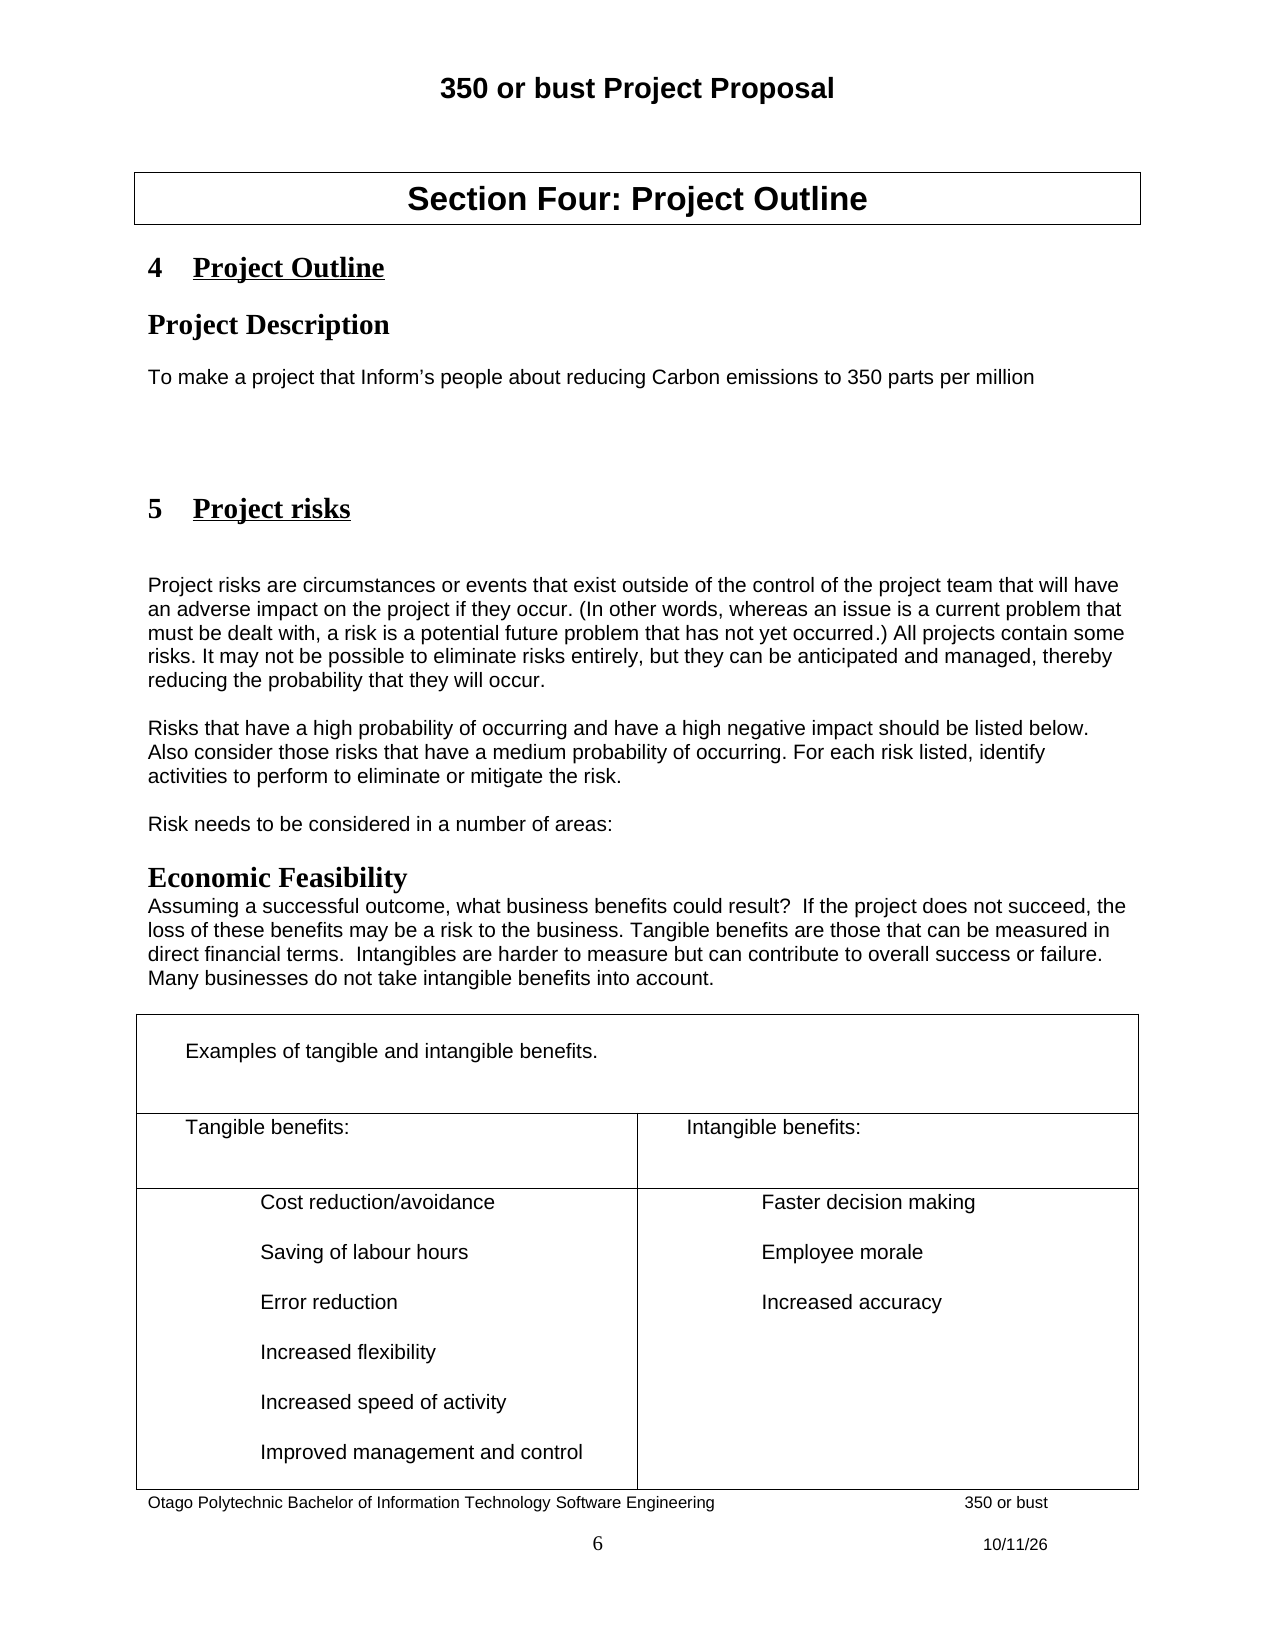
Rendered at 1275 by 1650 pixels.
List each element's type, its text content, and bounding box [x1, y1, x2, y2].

subtitle Project Description [148, 307, 1127, 341]
text Assuming a successful outcome, what business benefits could result? If the project does not succeed, the loss of these benefits may be a risk to the business. Tangible benefits are those that can be measured in direct financial terms. Intangibles are harder to measure but can contribute to overall success or failure. Many businesses do not take intangible benefits into account. [148, 893, 1127, 989]
table_cell Tangible benefits: [137, 1114, 637, 1187]
subtitle Project Outline [148, 250, 1127, 283]
subtitle Project risks [148, 491, 1127, 524]
text To make a project that Inform’s people about reducing Carbon emissions to 350 parts per million [148, 365, 1127, 389]
text Risk needs to be considered in a number of areas: [148, 812, 1127, 836]
table_cell Intangible benefits: [638, 1114, 1138, 1187]
text Project risks are circumstances or events that exist outside of the control of the project team that will have an adverse impact on the project if they occur. (In other words, whereas an issue is a current problem that must be dealt with, a risk is a potential future problem that has not yet occurred.) All projects contain some risks. It may not be possible to eliminate risks entirely, but they can be anticipated and managed, thereby reducing the probability that they will occur. [148, 572, 1127, 692]
table_header Examples of tangible and intangible benefits. [137, 1015, 1138, 1112]
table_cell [137, 1189, 637, 1488]
text Section Four: Project Outline [135, 173, 1140, 224]
subtitle Economic Feasibility [148, 860, 1127, 893]
text Risks that have a high probability of occurring and have a high negative impact should be listed below. Also consider those risks that have a medium probability of occurring. For each risk listed, identify activities to perform to eliminate or mitigate the risk. [148, 716, 1127, 788]
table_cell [638, 1189, 1138, 1488]
